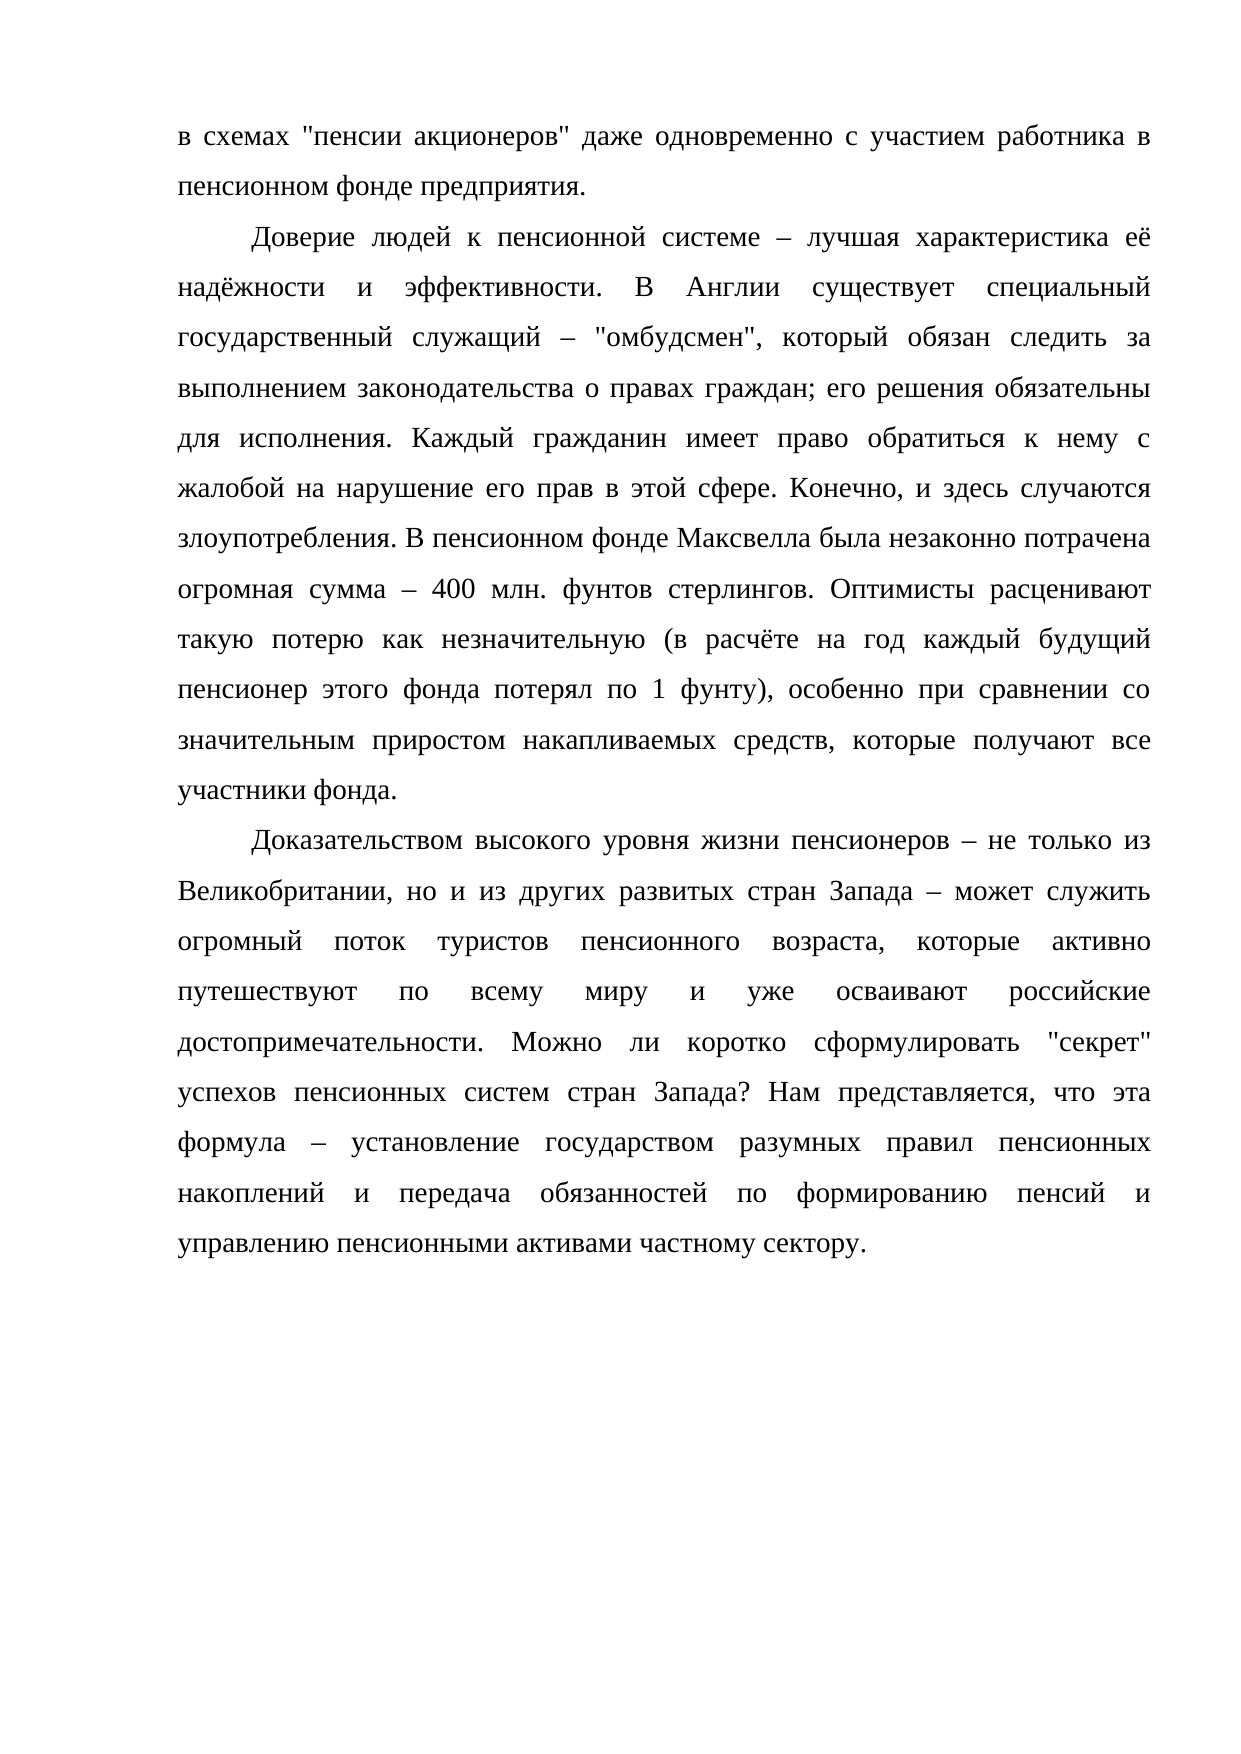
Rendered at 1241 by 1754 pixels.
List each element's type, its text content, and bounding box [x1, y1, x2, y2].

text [177, 118, 1152, 202]
text Доверие людей к пенсионной системе – лучшая характеристика её надёжности и эффективности. В Англии существует специальный государственный служащий – "омбудсмен", который обязан следить за выполнением законодательства о правах граждан; его решения обязательны для исполнения. Каждый гражданин имеет право обратиться к нему с жалобой на нарушение его прав в этой сфере. Конечно, и здесь случаются злоупотребления. В пенсионном фонде Максвелла была незаконно потрачена огромная сумма – 400 млн. фунтов стерлингов. Оптимисты расценивают такую потерю как незначительную (в расчёте на год каждый будущий пенсионер этого фонда потерял по ), особенно при сравнении со значительным приростом накапливаемых средств, которые получают все участники фонда. [177, 219, 1152, 806]
text Доказательством высокого уровня жизни пенсионеров – не только из Великобритании, но и из других развитых стран Запада – может служить огромный поток туристов пенсионного возраста, которые активно путешествуют по всему миру и уже осваивают российские достопримечательности. Можно ли коротко сформулировать "секрет" успехов пенсионных систем стран Запада? Нам представляется, что эта формула – установление государством разумных правил пенсионных накоплений и передача обязанностей по формированию пенсий и управлению пенсионными активами частному сектору. [177, 822, 1152, 1258]
